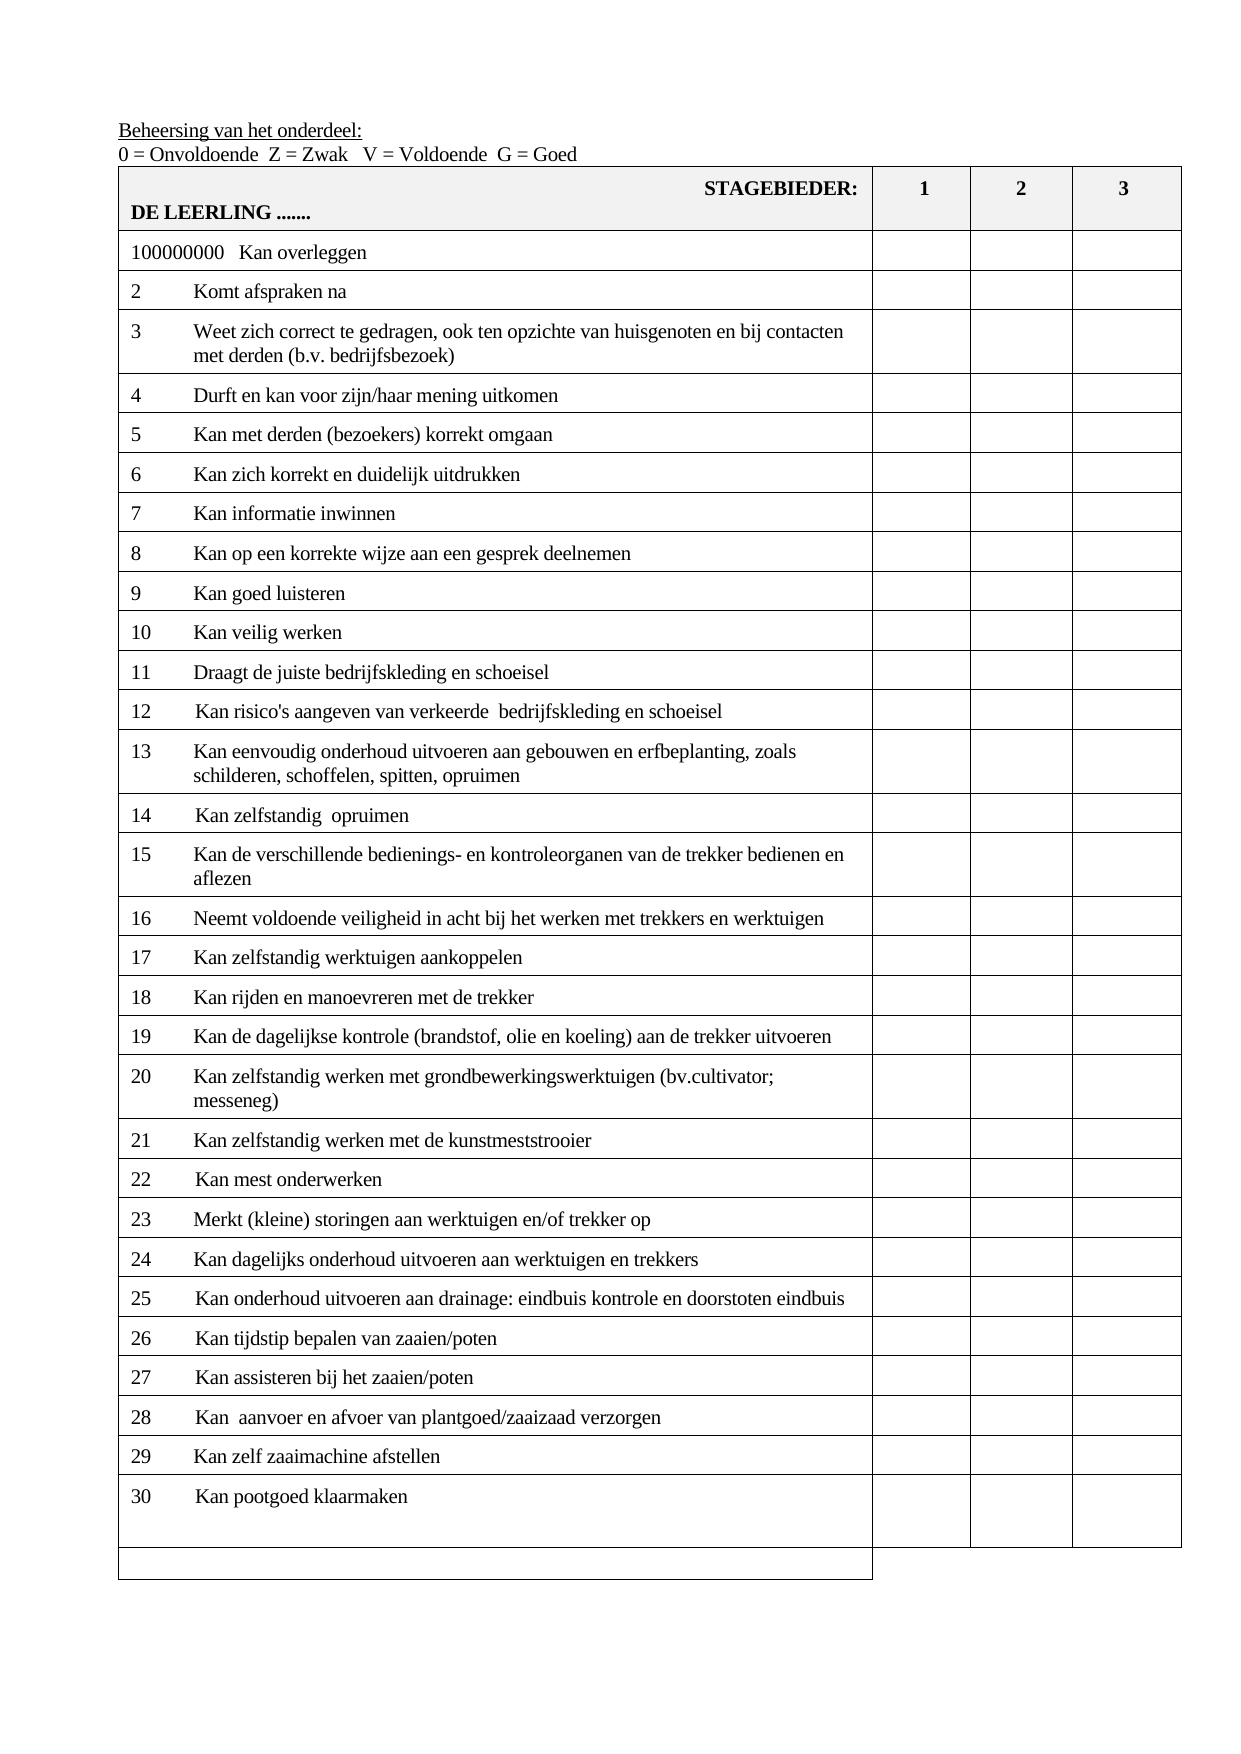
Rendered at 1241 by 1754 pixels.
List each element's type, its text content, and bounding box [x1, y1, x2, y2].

table_cell [1073, 1436, 1181, 1474]
table_cell 26 Kan tijdstip bepalen van zaaien/poten [119, 1317, 872, 1355]
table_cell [119, 1548, 872, 1579]
table_cell [971, 271, 1072, 309]
table_cell [1073, 1396, 1181, 1434]
table_cell [873, 374, 970, 412]
table_cell 15 Kan de verschillende bedienings- en kontroleorganen van de trekker bedienen en aflezen [119, 833, 872, 896]
table_cell 4 Durft en kan voor zijn/haar mening uitkomen [119, 374, 872, 412]
table_cell 5 Kan met derden (bezoekers) korrekt omgaan [119, 413, 872, 452]
table_cell [1073, 572, 1181, 610]
table_cell [873, 833, 970, 896]
table_cell 11 Draagt de juiste bedrijfskleding en schoeisel [119, 651, 872, 689]
table_cell [1073, 833, 1181, 896]
table_header 3 [1073, 167, 1181, 230]
table_cell [1073, 690, 1181, 729]
table_cell 24 Kan dagelijks onderhoud uitvoeren aan werktuigen en trekkers [119, 1238, 872, 1276]
table_cell 27 Kan assisteren bij het zaaien/poten [119, 1356, 872, 1395]
table_cell [873, 1016, 970, 1054]
table_cell [971, 1436, 1072, 1474]
table_cell [873, 1277, 970, 1316]
table_cell [971, 532, 1072, 571]
table_cell [873, 794, 970, 832]
table_cell [873, 897, 970, 935]
table_cell [873, 936, 970, 975]
table_cell [873, 690, 970, 729]
table_cell [1073, 413, 1181, 452]
table_cell [1073, 271, 1181, 309]
table_cell [971, 1317, 1072, 1355]
table_cell [1073, 231, 1181, 269]
table_cell [873, 1475, 970, 1547]
table_cell [873, 730, 970, 793]
table_cell 16 Neemt voldoende veiligheid in acht bij het werken met trekkers en werktuigen [119, 897, 872, 935]
table_cell [1073, 1016, 1181, 1054]
table_cell 12 Kan risico's aangeven van verkeerde bedrijfskleding en schoeisel [119, 690, 872, 729]
table_cell [873, 1436, 970, 1474]
table_cell [971, 1016, 1072, 1054]
table_cell [1073, 1238, 1181, 1276]
table_cell [1073, 1159, 1181, 1197]
table_cell [971, 1356, 1072, 1395]
table_cell [1073, 493, 1181, 531]
table_cell [971, 730, 1072, 793]
table_cell 28 Kan aanvoer en afvoer van plantgoed/zaaizaad verzorgen [119, 1396, 872, 1434]
table_cell [971, 833, 1072, 896]
table_cell 2 Komt afspraken na [119, 271, 872, 309]
table_cell 21 Kan zelfstandig werken met de kunstmeststrooier [119, 1119, 872, 1157]
table_cell 7 informatie inwinnen [119, 493, 872, 531]
table_cell [971, 936, 1072, 975]
table_cell [873, 651, 970, 689]
table_cell [873, 532, 970, 571]
table_cell 20 Kan zelfstandig werken met grondbewerkingswerktuigen (bv.cultivator; messeneg) [119, 1055, 872, 1118]
table_cell [873, 976, 970, 1014]
table_cell [1073, 1475, 1181, 1547]
table_cell [1073, 310, 1181, 373]
text Beheersing van het onderdeel: [118, 118, 1181, 142]
table_header 1 [873, 167, 970, 230]
table_cell [873, 231, 970, 269]
table_cell 23 Merkt (kleine) storingen aan werktuigen en/of trekker op [119, 1198, 872, 1237]
table_cell [873, 310, 970, 373]
table_cell [873, 1055, 970, 1118]
table_cell [873, 572, 970, 610]
table_cell [1073, 1119, 1181, 1157]
table_cell [971, 1119, 1072, 1157]
table_cell [1073, 453, 1181, 491]
table_cell [1073, 1198, 1181, 1237]
table_cell [1073, 897, 1181, 935]
table_cell 25 Kan onderhoud uitvoeren aan drainage: eindbuis kontrole en doorstoten eindbuis [119, 1277, 872, 1316]
table_cell [971, 493, 1072, 531]
table_cell [1073, 1055, 1181, 1118]
table_cell 8 Kan op een korrekte wijze aan een gesprek deelnemen [119, 532, 872, 571]
table_cell 1 overleggen [119, 231, 872, 269]
table_cell [971, 1238, 1072, 1276]
table_cell 29 zelf zaaimachine afstellen [119, 1436, 872, 1474]
table_cell [873, 1238, 970, 1276]
table_cell [971, 1277, 1072, 1316]
table_cell [971, 611, 1072, 650]
table_cell 6 Kan zich korrekt en duidelijk uitdrukken [119, 453, 872, 491]
table_cell [971, 794, 1072, 832]
table_cell [1073, 1277, 1181, 1316]
table_cell pootgoed klaarmaken [119, 1475, 872, 1547]
table_cell [971, 374, 1072, 412]
table_cell [1073, 532, 1181, 571]
table_cell [971, 231, 1072, 269]
table_cell [1073, 730, 1181, 793]
table_cell [873, 1119, 970, 1157]
table_cell [1073, 936, 1181, 975]
table_cell [971, 1198, 1072, 1237]
table_cell 19 Kan de dagelijkse kontrole (brandstof, olie en koeling) aan de trekker uitvoeren [119, 1016, 872, 1054]
table_cell [873, 413, 970, 452]
table_cell [873, 1317, 970, 1355]
table_cell [971, 976, 1072, 1014]
table_cell 10 veilig werken [119, 611, 872, 650]
table_cell [873, 1159, 970, 1197]
table_cell [971, 1159, 1072, 1197]
table_cell 13 Kan eenvoudig onderhoud uitvoeren aan gebouwen en erfbeplanting, zoals schilderen, schoffelen, spitten, opruimen [119, 730, 872, 793]
table_cell [1073, 976, 1181, 1014]
table_cell [1073, 611, 1181, 650]
table_cell [873, 1198, 970, 1237]
table_header STAGEBIEDER: DE LEERLING ....... [119, 167, 872, 230]
table_cell [971, 1475, 1072, 1547]
table_cell [1073, 1356, 1181, 1395]
table_cell [873, 1356, 970, 1395]
table_cell [873, 453, 970, 491]
table_cell [971, 897, 1072, 935]
table_cell [971, 690, 1072, 729]
table_cell [971, 651, 1072, 689]
table_cell 17 zelfstandig werktuigen aankoppelen [119, 936, 872, 975]
table_cell [971, 1055, 1072, 1118]
table_header 2 [971, 167, 1072, 230]
table_cell [1073, 374, 1181, 412]
table_cell [873, 493, 970, 531]
table_cell [873, 1396, 970, 1434]
table_cell [873, 271, 970, 309]
table_cell [971, 572, 1072, 610]
table_cell [1073, 651, 1181, 689]
table_cell 22 mest onderwerken [119, 1159, 872, 1197]
table_cell 14 zelfstandig opruimen [119, 794, 872, 832]
table_cell [971, 413, 1072, 452]
table_cell [971, 1396, 1072, 1434]
table_cell 3 Weet zich correct te gedragen, ook ten opzichte van huisgenoten en bij contacten met derden (b.v. bedrijfsbezoek) [119, 310, 872, 373]
table_cell [971, 310, 1072, 373]
table_cell [1073, 794, 1181, 832]
table_cell [873, 611, 970, 650]
table_cell 18 Kan rijden en manoevreren met de trekker [119, 976, 872, 1014]
table_cell 9 goed luisteren [119, 572, 872, 610]
table_cell [1073, 1317, 1181, 1355]
text 0 = Onvoldoende Z = Zwak V = Voldoende G = Goed [118, 142, 1181, 166]
table_cell [971, 453, 1072, 491]
